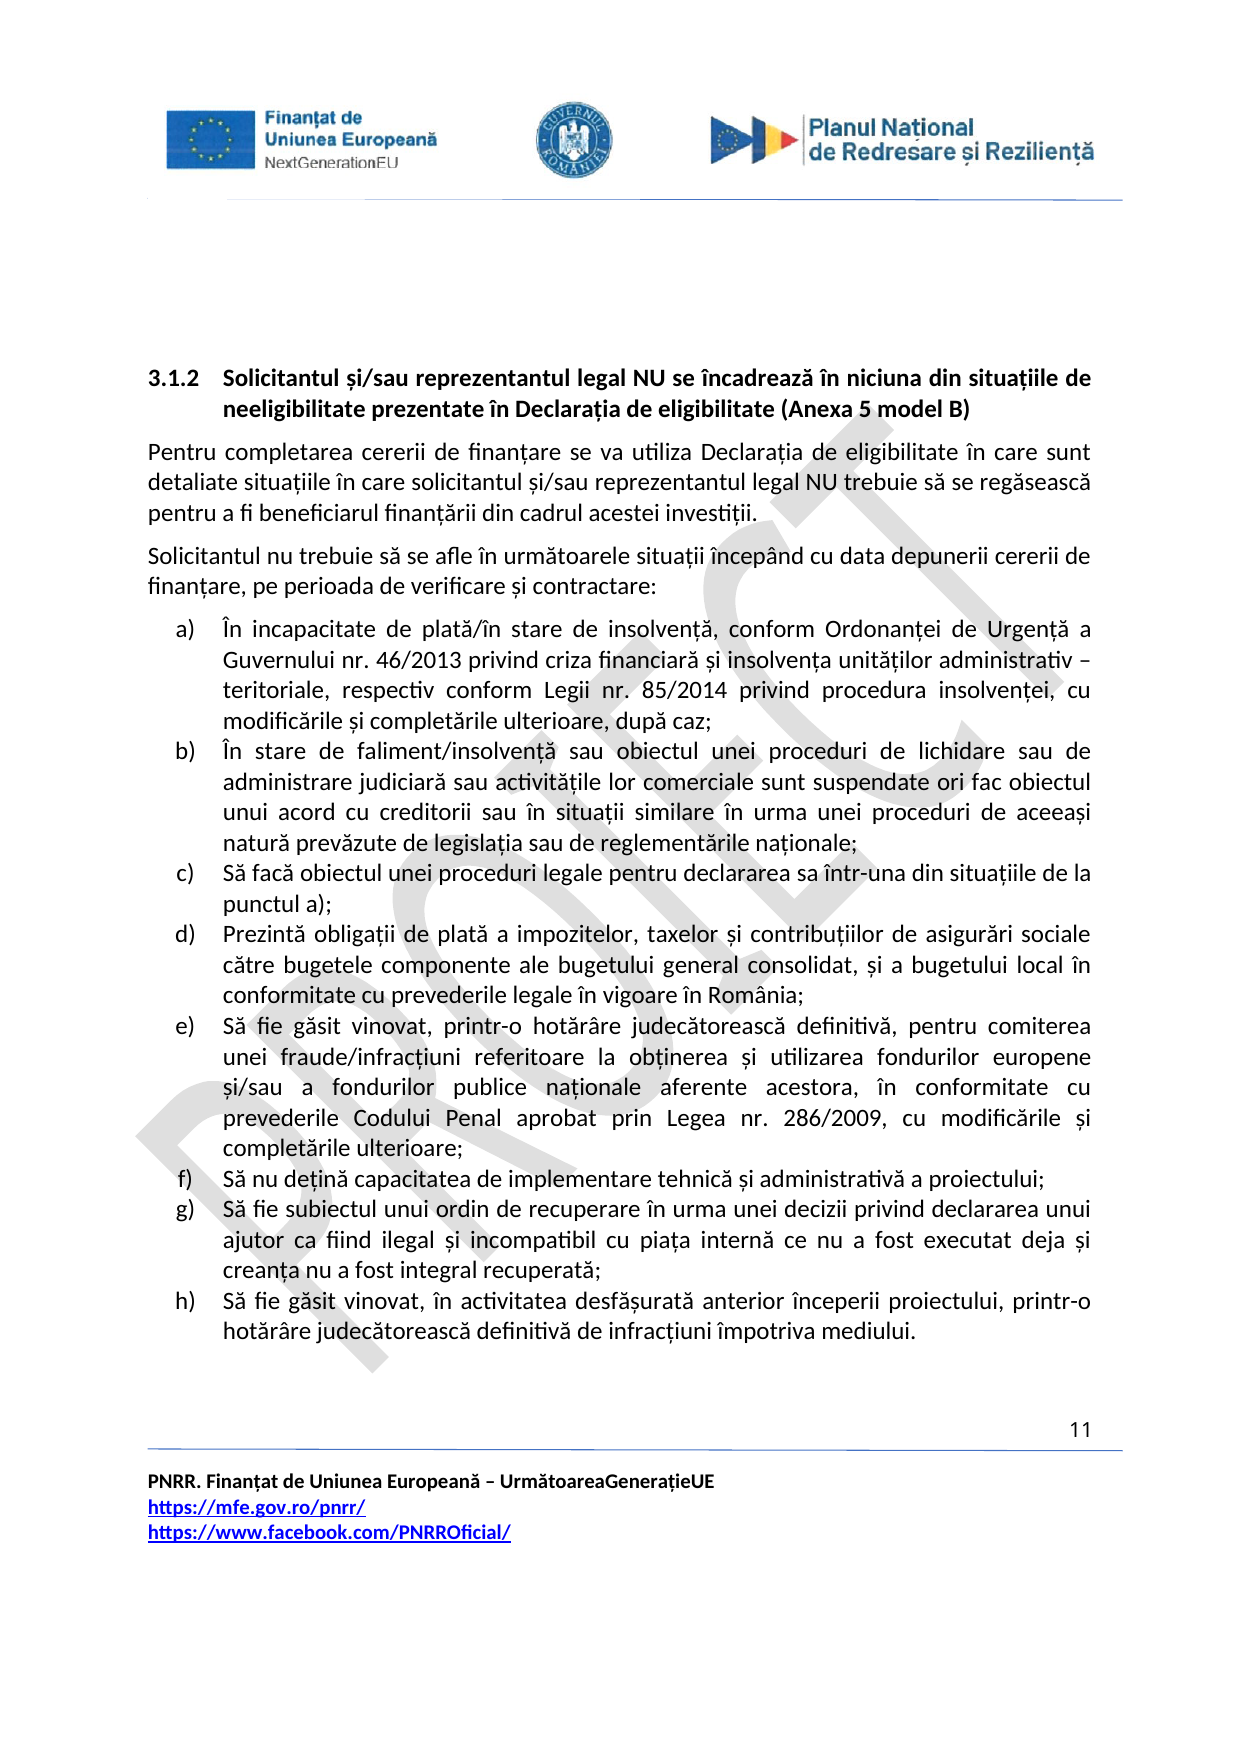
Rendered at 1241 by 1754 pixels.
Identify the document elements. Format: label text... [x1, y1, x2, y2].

list Să nu dețină capacitatea de implementare tehnică și administrativă a proiectului; [185, 1163, 1093, 1193]
subtitle Solicitantul și/sau reprezentantul legal NU se încadrează în niciuna din situațiile de neeligibilitate prezentate în Declarația de eligibilitate (Anexa 5 model B) [148, 362, 1093, 423]
list Să fie subiectul unui ordin de recuperare în urma unei decizii privind declararea unui ajutor ca fiind ilegal și incompatibil cu piața internă ce nu a fost executat deja și creanța nu a fost integral recuperată; [185, 1193, 1093, 1285]
picture [147, 73, 1123, 199]
text Solicitantul nu trebuie să se afle în următoarele situații începând cu data depunerii cererii de finanțare, pe perioada de verificare și contractare: [148, 540, 1093, 601]
list Prezintă obligații de plată a impozitelor, taxelor și contribuțiilor de asigurări sociale către bugetele componente ale bugetului general consolidat, și a bugetului local în conformitate cu prevederile legale în vigoare în România; [185, 918, 1093, 1010]
list Să facă obiectul unei proceduri legale pentru declararea sa într-una din situațiile de la punctul a); [185, 857, 1093, 918]
list În stare de faliment/insolvență sau obiectul unei proceduri de lichidare sau de administrare judiciară sau activitățile lor comerciale sunt suspendate ori fac obiectul unui acord cu creditorii sau în situații similare în urma unei proceduri de aceeași natură prevăzute de legislația sau de reglementările naționale; [185, 735, 1093, 857]
list Să fie găsit vinovat, printr-o hotărâre judecătorească definitivă, pentru comiterea unei fraude/infracțiuni referitoare la obținerea și utilizarea fondurilor europene și/sau a fondurilor publice naționale aferente acestora, în conformitate cu prevederile Codului Penal aprobat prin Legea nr. 286/2009, cu modificările și completările ulterioare; [185, 1010, 1093, 1163]
text Pentru completarea cererii de finanțare se va utiliza Declarația de eligibilitate în care sunt detaliate situațiile în care solicitantul și/sau reprezentantul legal NU trebuie să se regăsească pentru a fi beneficiarul finanțării din cadrul acestei investiții. [148, 436, 1093, 527]
list În incapacitate de plată/în stare de insolvență, conform Ordonanței de Urgență a Guvernului nr. 46/2013 privind criza financiară și insolvența unităților administrativ – teritoriale, respectiv conform Legii nr. 85/2014 privind procedura insolvenței, cu modificările și completările ulterioare, după caz; [185, 613, 1093, 735]
list Să fie găsit vinovat, în activitatea desfășurată anterior începerii proiectului, printr-o hotărâre judecătorească definitivă de infracțiuni împotriva mediului. [185, 1285, 1093, 1346]
